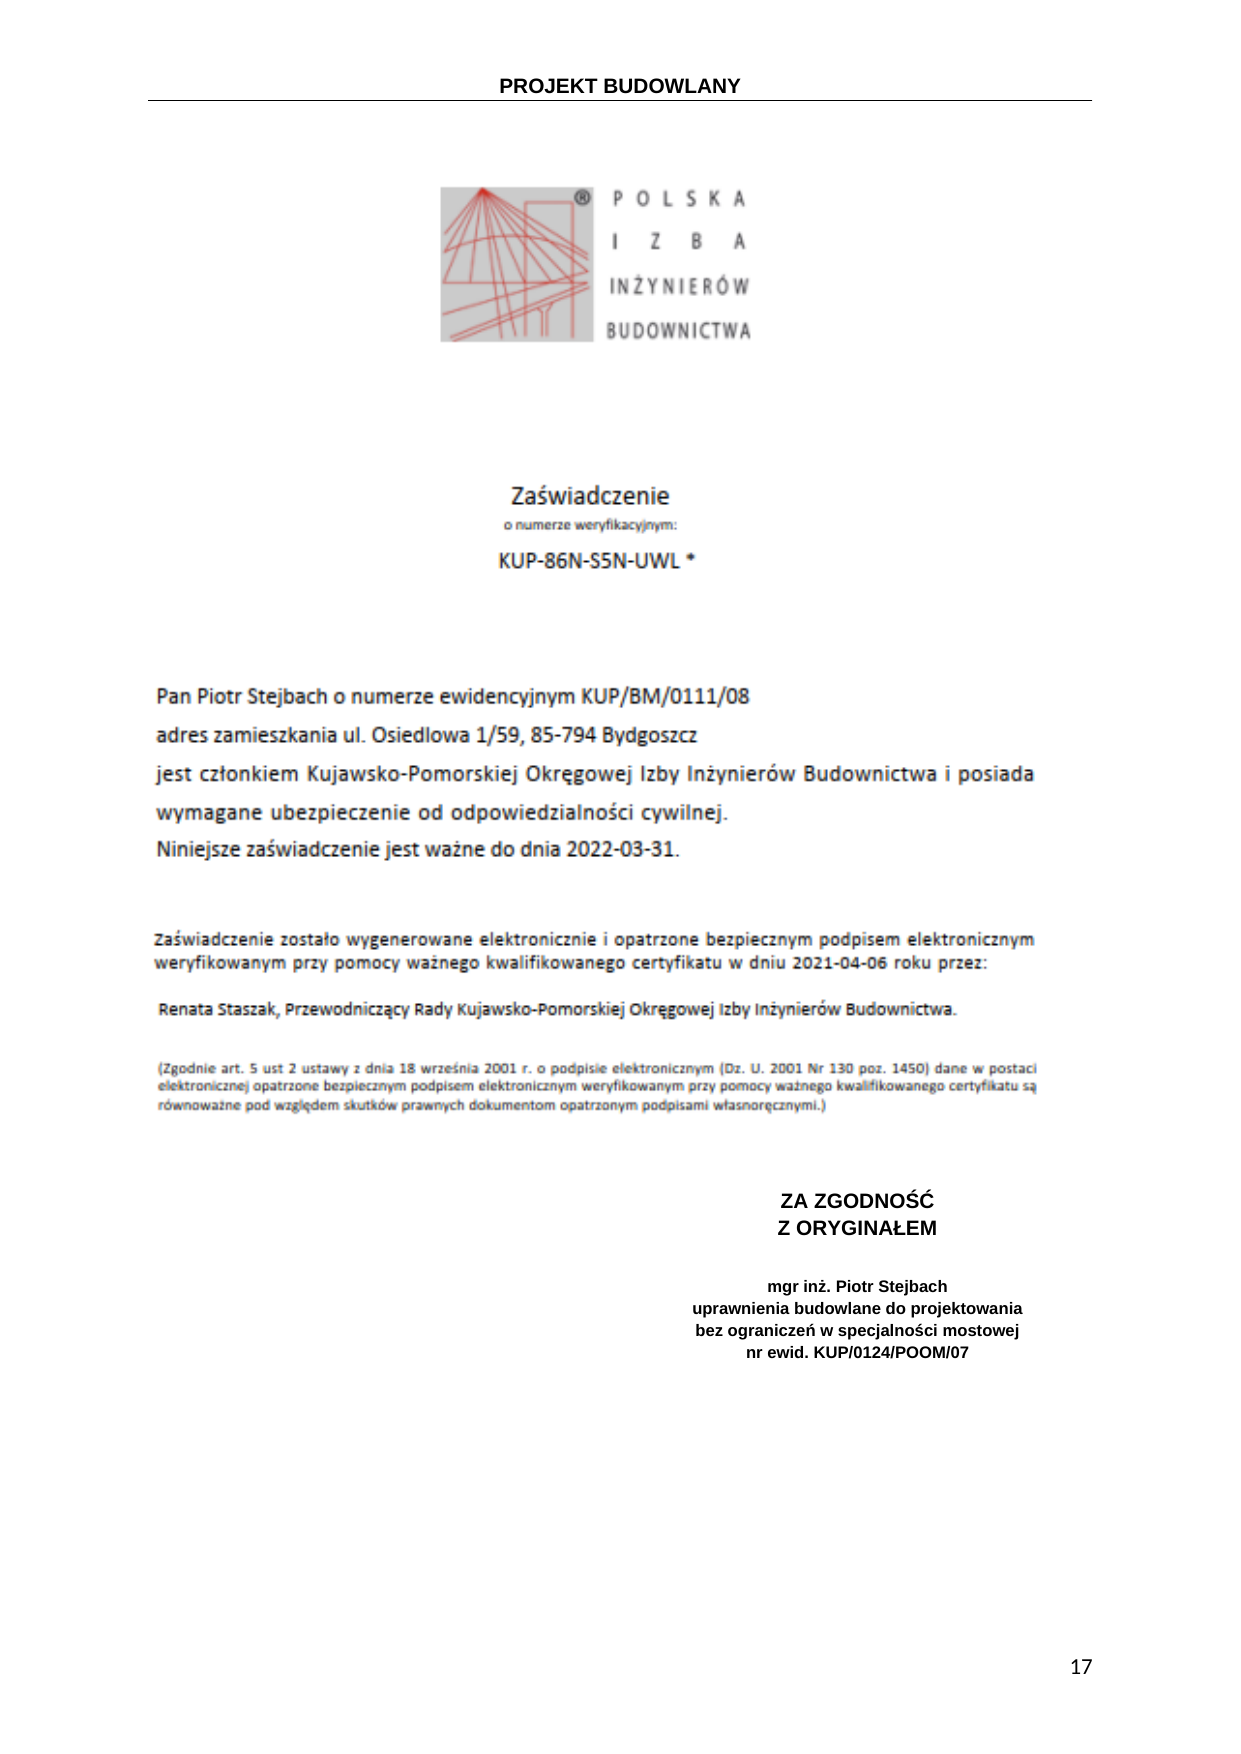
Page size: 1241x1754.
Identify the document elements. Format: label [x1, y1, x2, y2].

picture [147, 147, 1093, 1182]
